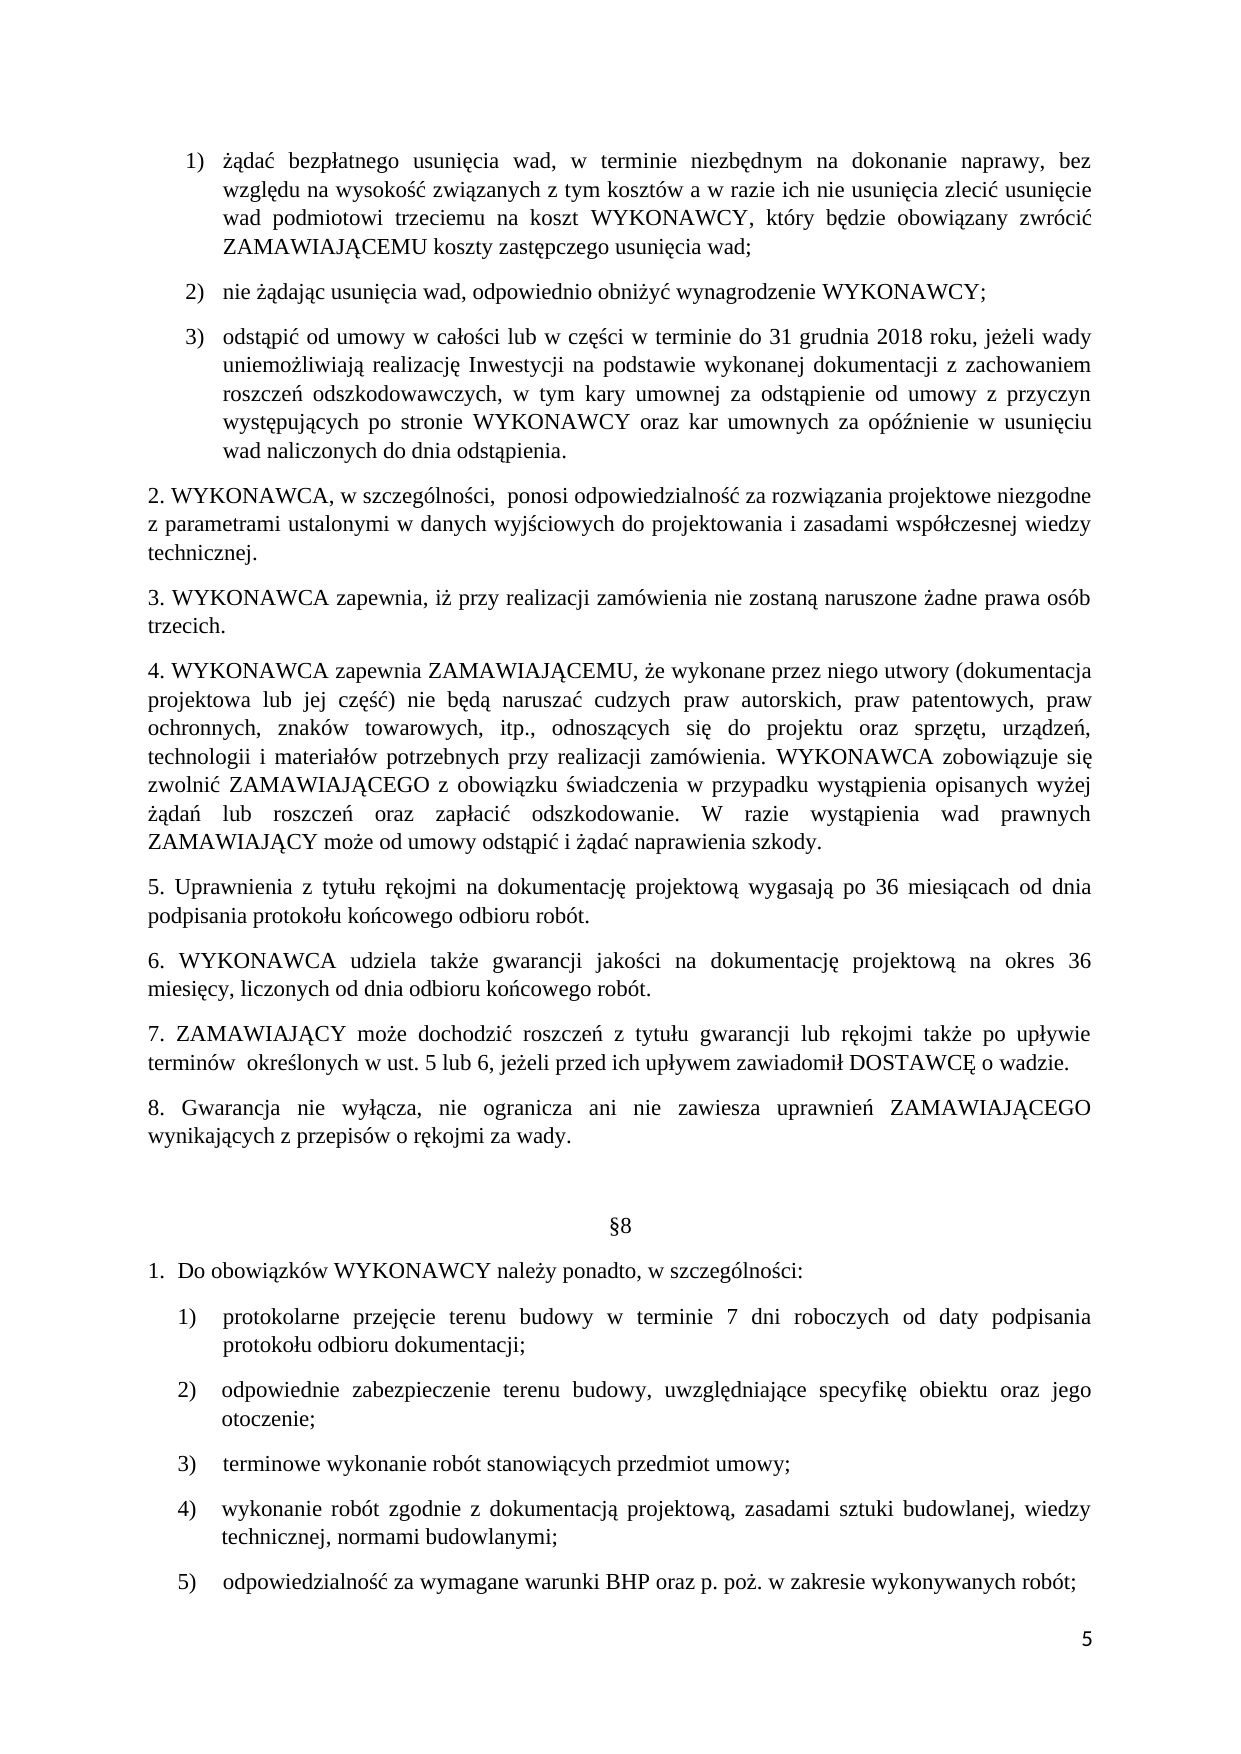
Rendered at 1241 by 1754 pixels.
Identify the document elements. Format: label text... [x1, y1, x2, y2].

text 3. WYKONAWCA zapewnia, iż przy realizacji zamówienia nie zostaną naruszone żadne prawa osób trzecich. [148, 584, 1093, 639]
text 7. ZAMAWIAJĄCY może dochodzić roszczeń z tytułu gwarancji lub rękojmi także po upływie terminów określonych w ust. 5 lub 6, jeżeli przed ich upływem zawiadomił DOSTAWCĘ o wadzie. [148, 1020, 1093, 1075]
text 5. Uprawnienia z tytułu rękojmi na dokumentację projektową wygasają po 36 miesiącach od dnia podpisania protokołu końcowego odbioru robót. [148, 873, 1093, 928]
list Do obowiązków WYKONAWCY należy ponadto, w szczególności: [148, 1258, 1093, 1284]
list odpowiednie zabezpieczenie terenu budowy, uwzględniające specyfikę obiektu oraz jego otoczenie; [177, 1376, 1093, 1431]
text 8. Gwarancja nie wyłącza, nie ogranicza ani nie zawiesza uprawnień ZAMAWIAJĄCEGO wynikających z przepisów o rękojmi za wady. [148, 1094, 1093, 1149]
text 4. WYKONAWCA zapewnia ZAMAWIAJĄCEMU, że wykonane przez niego utwory (dokumentacja projektowa lub jej część) nie będą naruszać cudzych praw autorskich, praw patentowych, praw ochronnych, znaków towarowych, itp., odnoszących się do projektu oraz sprzętu, urządzeń, technologii i materiałów potrzebnych przy realizacji zamówienia. WYKONAWCA zobowiązuje się zwolnić ZAMAWIAJĄCEGO z obowiązku świadczenia w przypadku wystąpienia opisanych wyżej żądań lub roszczeń oraz zapłacić odszkodowanie. W razie wystąpienia wad prawnych ZAMAWIAJĄCY może od umowy odstąpić i żądać naprawienia szkody. [148, 657, 1093, 854]
list terminowe wykonanie robót stanowiących przedmiot umowy; [177, 1450, 1093, 1476]
list protokolarne przejęcie terenu budowy w terminie 7 dni roboczych od daty podpisania protokołu odbioru dokumentacji; [177, 1303, 1093, 1357]
text 6. WYKONAWCA udziela także gwarancji jakości na dokumentację projektową na okres 36 miesięcy, liczonych od dnia odbioru końcowego robót. [148, 947, 1093, 1002]
text §8 [148, 1212, 1093, 1239]
list nie żądając usunięcia wad, odpowiednio obniżyć wynagrodzenie WYKONAWCY; [185, 278, 1093, 304]
list odstąpić od umowy w całości lub w części w terminie do 31 grudnia 2018 roku, jeżeli wady uniemożliwiają realizację Inwestycji na podstawie wykonanej dokumentacji z zachowaniem roszczeń odszkodowawczych, w tym kary umownej za odstąpienie od umowy z przyczyn występujących po stronie WYKONAWCY oraz kar umownych za opóźnienie w usunięciu wad naliczonych do dnia odstąpienia. [185, 323, 1093, 463]
text 2. WYKONAWCA, w szczególności, ponosi odpowiedzialność za rozwiązania projektowe niezgodne z parametrami ustalonymi w danych wyjściowych do projektowania i zasadami współczesnej wiedzy technicznej. [148, 482, 1093, 565]
list żądać bezpłatnego usunięcia wad, w terminie niezbędnym na dokonanie naprawy, bez względu na wysokość związanych z tym kosztów a w razie ich nie usunięcia zlecić usunięcie wad podmiotowi trzeciemu na koszt WYKONAWCY, który będzie obowiązany zwrócić ZAMAWIAJĄCEMU koszty zastępczego usunięcia wad; [185, 148, 1093, 259]
list wykonanie robót zgodnie z dokumentacją projektową, zasadami sztuki budowlanej, wiedzy technicznej, normami budowlanymi; [177, 1495, 1093, 1550]
list odpowiedzialność za wymagane warunki BHP oraz p. poż. w zakresie wykonywanych robót; [177, 1568, 1093, 1595]
